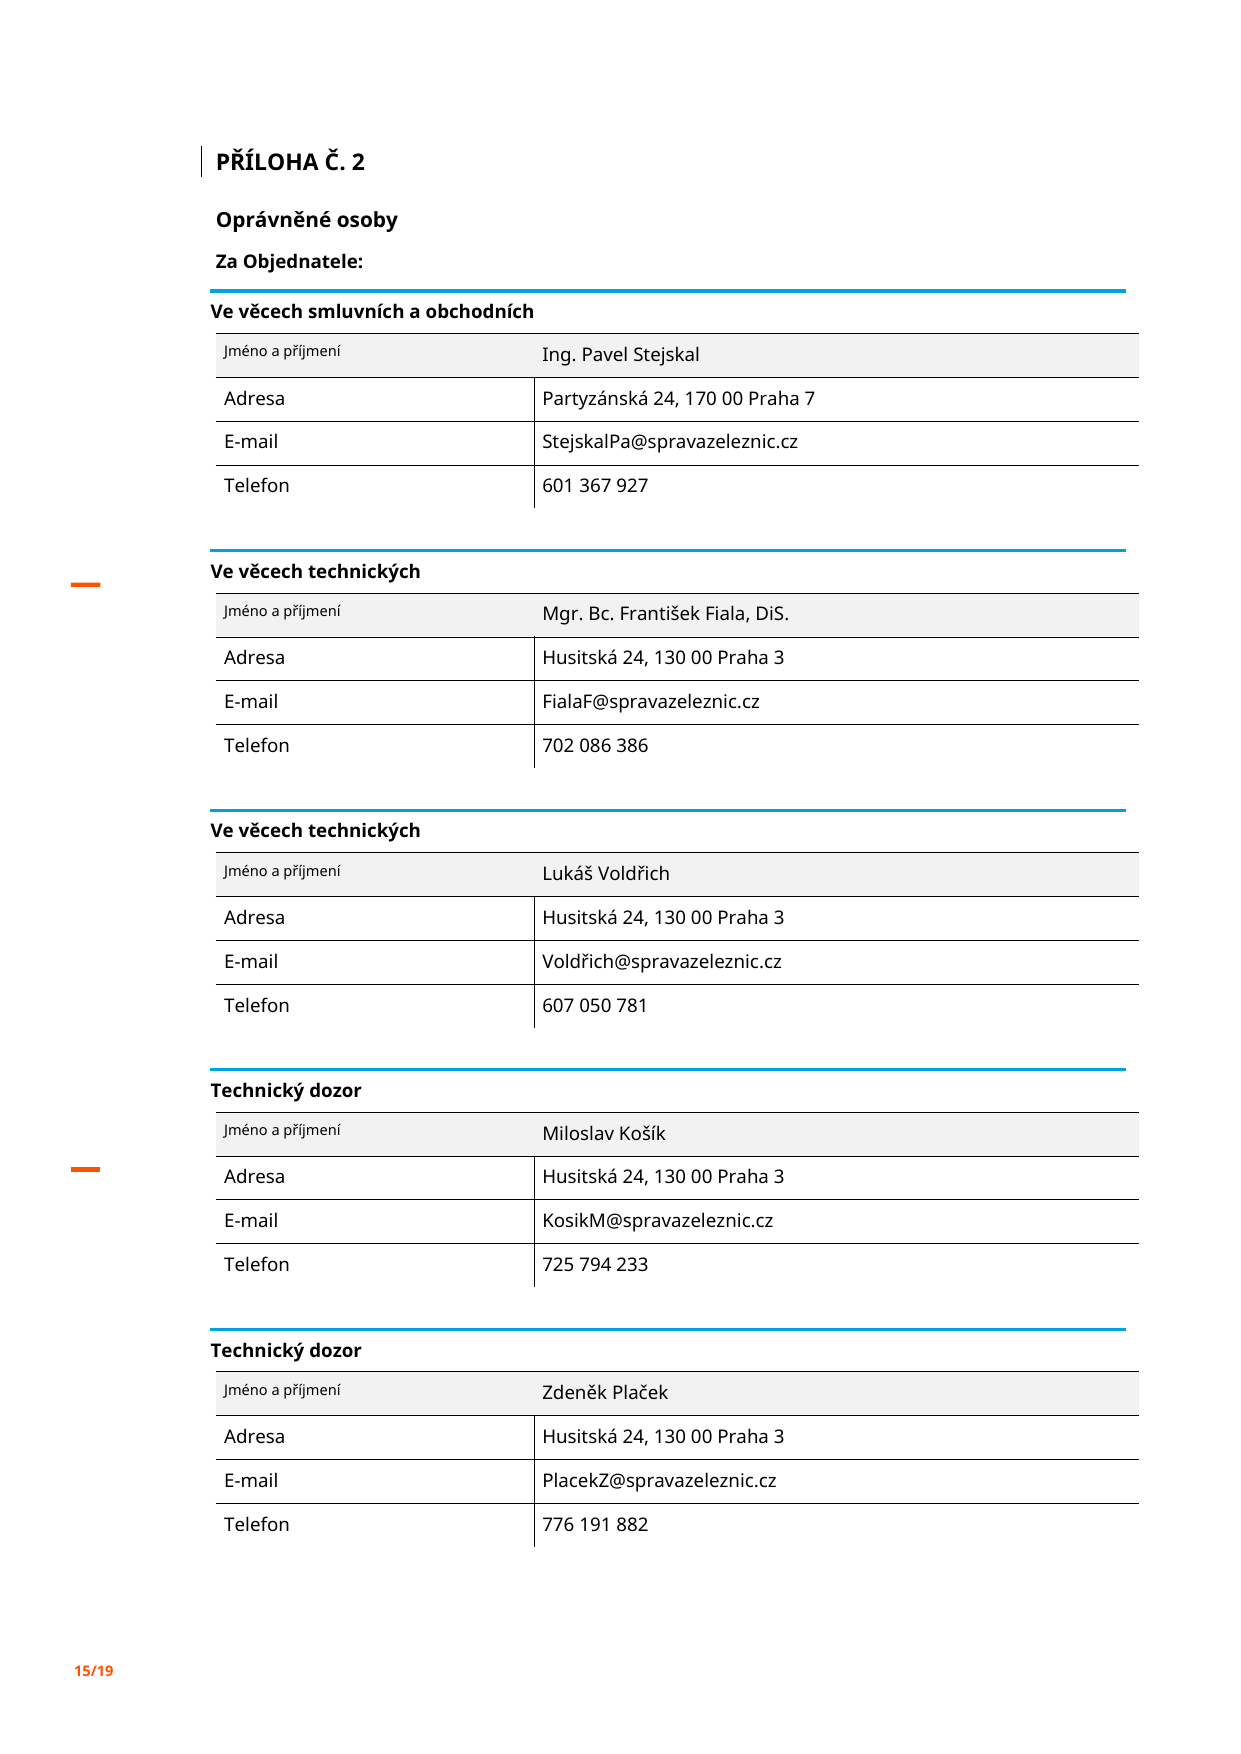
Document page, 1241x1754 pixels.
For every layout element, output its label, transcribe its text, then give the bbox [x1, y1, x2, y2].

table_cell FialaF@spravazeleznic.cz [535, 681, 1139, 724]
table_cell StejskalPa@spravazeleznic.cz [535, 422, 1139, 464]
text Technický dozor [210, 1071, 1126, 1103]
table_cell PlacekZ@spravazeleznic.cz [535, 1460, 1139, 1503]
table_cell Partyzánská 24, 170 00 Praha 7 [535, 378, 1139, 421]
table_cell KosikM@spravazeleznic.cz [535, 1200, 1139, 1243]
table_cell Adresa [216, 1416, 534, 1459]
table_cell Adresa [216, 378, 534, 421]
table_cell Husitská 24, 130 00 Praha 3 [535, 1416, 1139, 1459]
text Oprávněné osoby [216, 205, 1122, 233]
table_header Lukáš Voldřich [534, 853, 1139, 896]
table_cell E-mail [216, 1460, 534, 1503]
table_cell Telefon [216, 1244, 534, 1287]
table_cell E-mail [216, 422, 534, 464]
table_cell Husitská 24, 130 00 Praha 3 [535, 1157, 1139, 1199]
table_cell E-mail [216, 681, 534, 724]
table_header Jméno a příjmení [216, 1372, 534, 1415]
table_cell Telefon [216, 1504, 534, 1547]
table_cell 702 086 386 [535, 725, 1139, 768]
table_cell 725 794 233 [535, 1244, 1139, 1287]
text Ve věcech smluvních a obchodních [210, 293, 1126, 324]
table_cell Husitská 24, 130 00 Praha 3 [535, 638, 1139, 680]
text Ve věcech technických [210, 812, 1126, 843]
table_cell Adresa [216, 1157, 534, 1199]
table_cell 601 367 927 [535, 466, 1139, 508]
text Technický dozor [210, 1331, 1126, 1362]
table_header Jméno a příjmení [216, 334, 534, 377]
table_cell 607 050 781 [535, 985, 1139, 1027]
table_cell Voldřich@spravazeleznic.cz [535, 941, 1139, 984]
table_header Zdeněk Plaček [534, 1372, 1139, 1415]
table_header Jméno a příjmení [216, 594, 534, 636]
table_header Mgr. Bc. František Fiala, DiS. [534, 594, 1139, 636]
table_cell Adresa [216, 897, 534, 940]
table_header Miloslav Košík [534, 1113, 1139, 1156]
table_cell Telefon [216, 985, 534, 1027]
table_cell 776 191 882 [535, 1504, 1139, 1547]
text Za Objednatele: [216, 249, 1122, 274]
table_cell Telefon [216, 466, 534, 508]
table_cell E-mail [216, 1200, 534, 1243]
text Příloha č. 2 [216, 146, 1122, 177]
table_cell Husitská 24, 130 00 Praha 3 [535, 897, 1139, 940]
table_header Ing. Pavel Stejskal [534, 334, 1139, 377]
text Ve věcech technických [210, 552, 1126, 584]
table_cell E-mail [216, 941, 534, 984]
table_header Jméno a příjmení [216, 853, 534, 896]
table_header Jméno a příjmení [216, 1113, 534, 1156]
table_cell Telefon [216, 725, 534, 768]
table_cell Adresa [216, 638, 534, 680]
